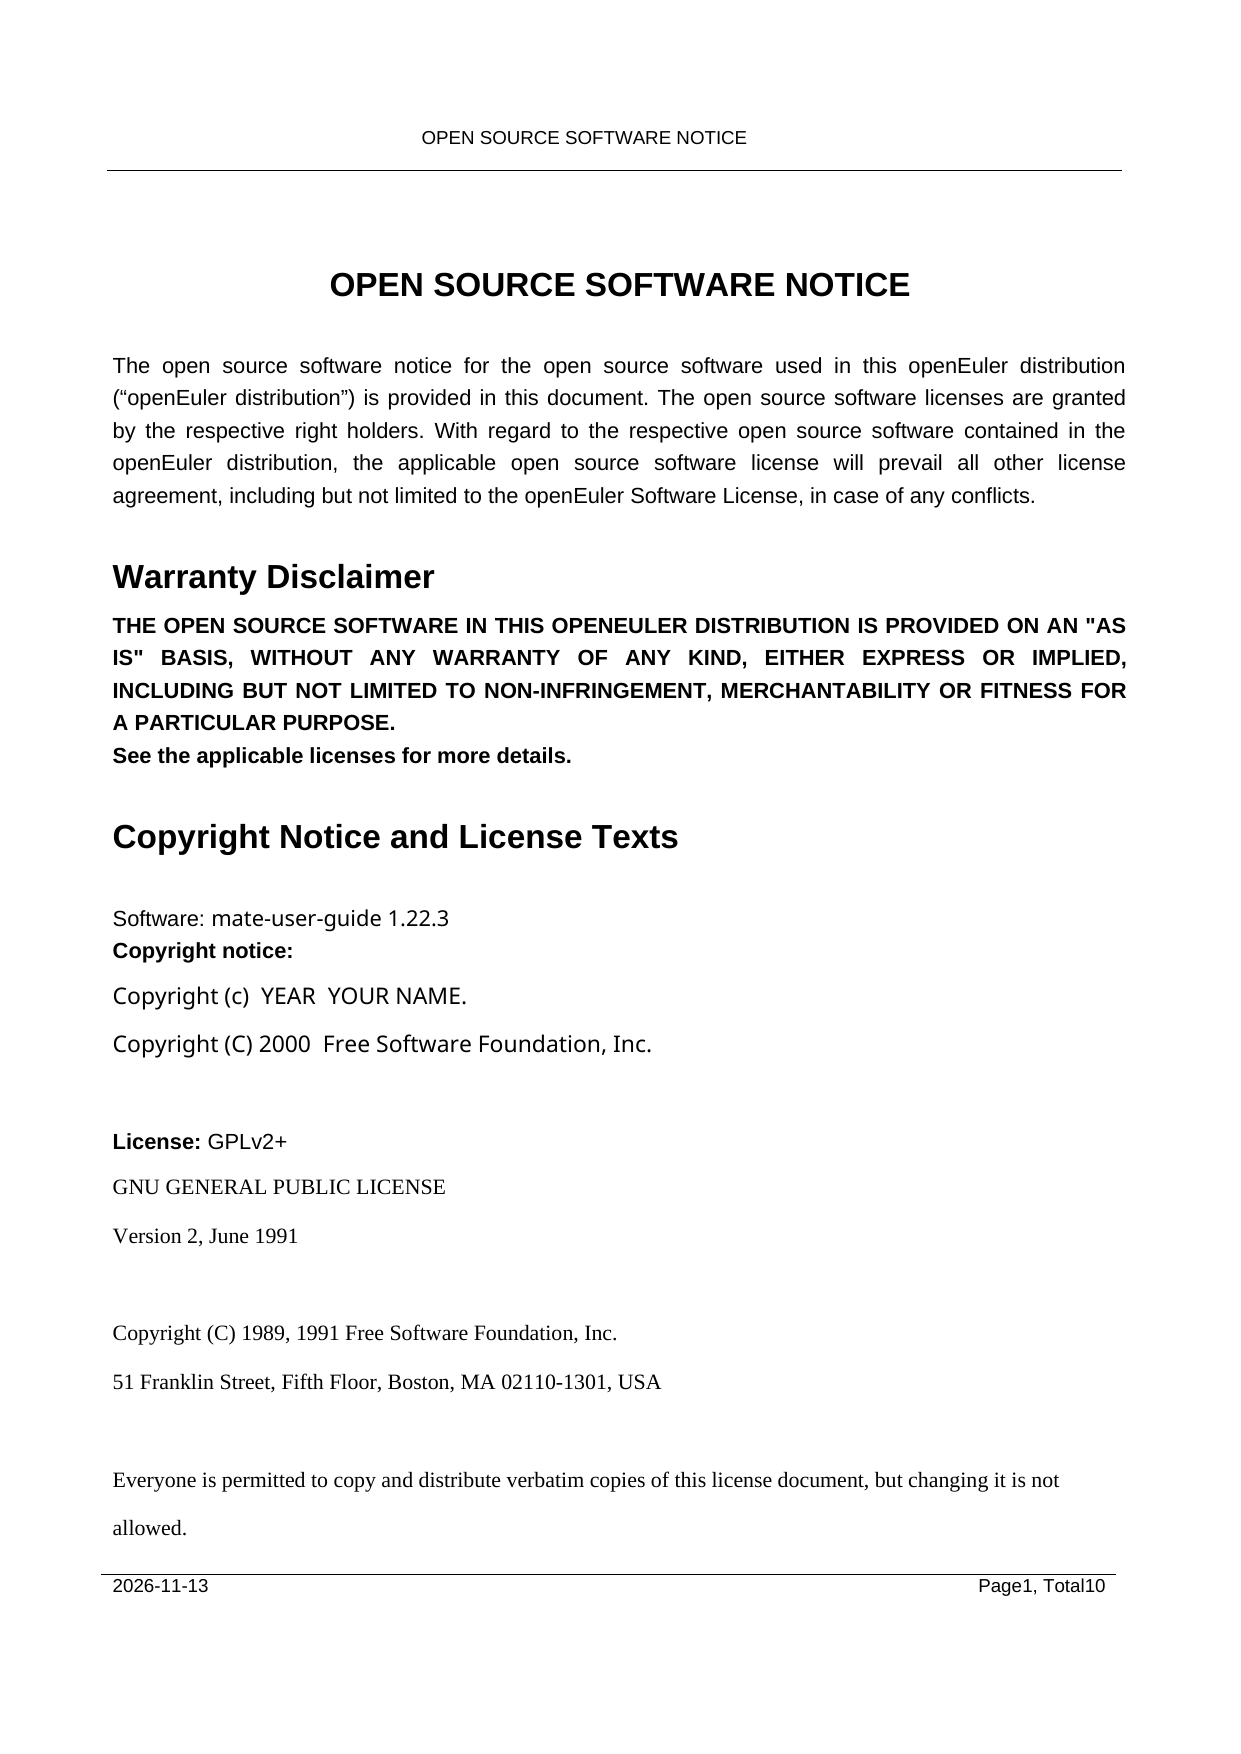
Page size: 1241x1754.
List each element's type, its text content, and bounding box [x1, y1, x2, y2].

text License: GPLv2+ [112, 1125, 1128, 1158]
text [112, 1170, 1128, 1544]
text Copyright notice: [112, 934, 1128, 966]
text Software: mate-user-guide 1.22.3 [112, 901, 1128, 934]
text Warranty Disclaimer [112, 544, 1128, 609]
text The open source software notice for the open source software used in this openEuler distribution (“openEuler distribution”) is provided in this document. The open source software licenses are granted by the respective right holders. With regard to the respective open source software contained in the openEuler distribution, the applicable open source software license will prevail all other license agreement, including but not limited to the openEuler Software License, in case of any conflicts. [112, 349, 1128, 511]
text Copyright (c) YEAR YOUR NAME. Copyright (C) 2000 Free Software Foundation, Inc. [112, 979, 1128, 1109]
text Copyright Notice and License Texts [112, 804, 1128, 869]
text THE OPEN SOURCE SOFTWARE IN THIS OPENEULER DISTRIBUTION IS PROVIDED ON AN "AS IS" BASIS, WITHOUT ANY WARRANTY OF ANY KIND, EITHER EXPRESS OR IMPLIED, INCLUDING BUT NOT LIMITED TO NON-INFRINGEMENT, MERCHANTABILITY OR FITNESS FOR A PARTICULAR PURPOSE. See the applicable licenses for more details. [112, 609, 1128, 771]
text OPEN SOURCE SOFTWARE NOTICE [112, 251, 1128, 316]
